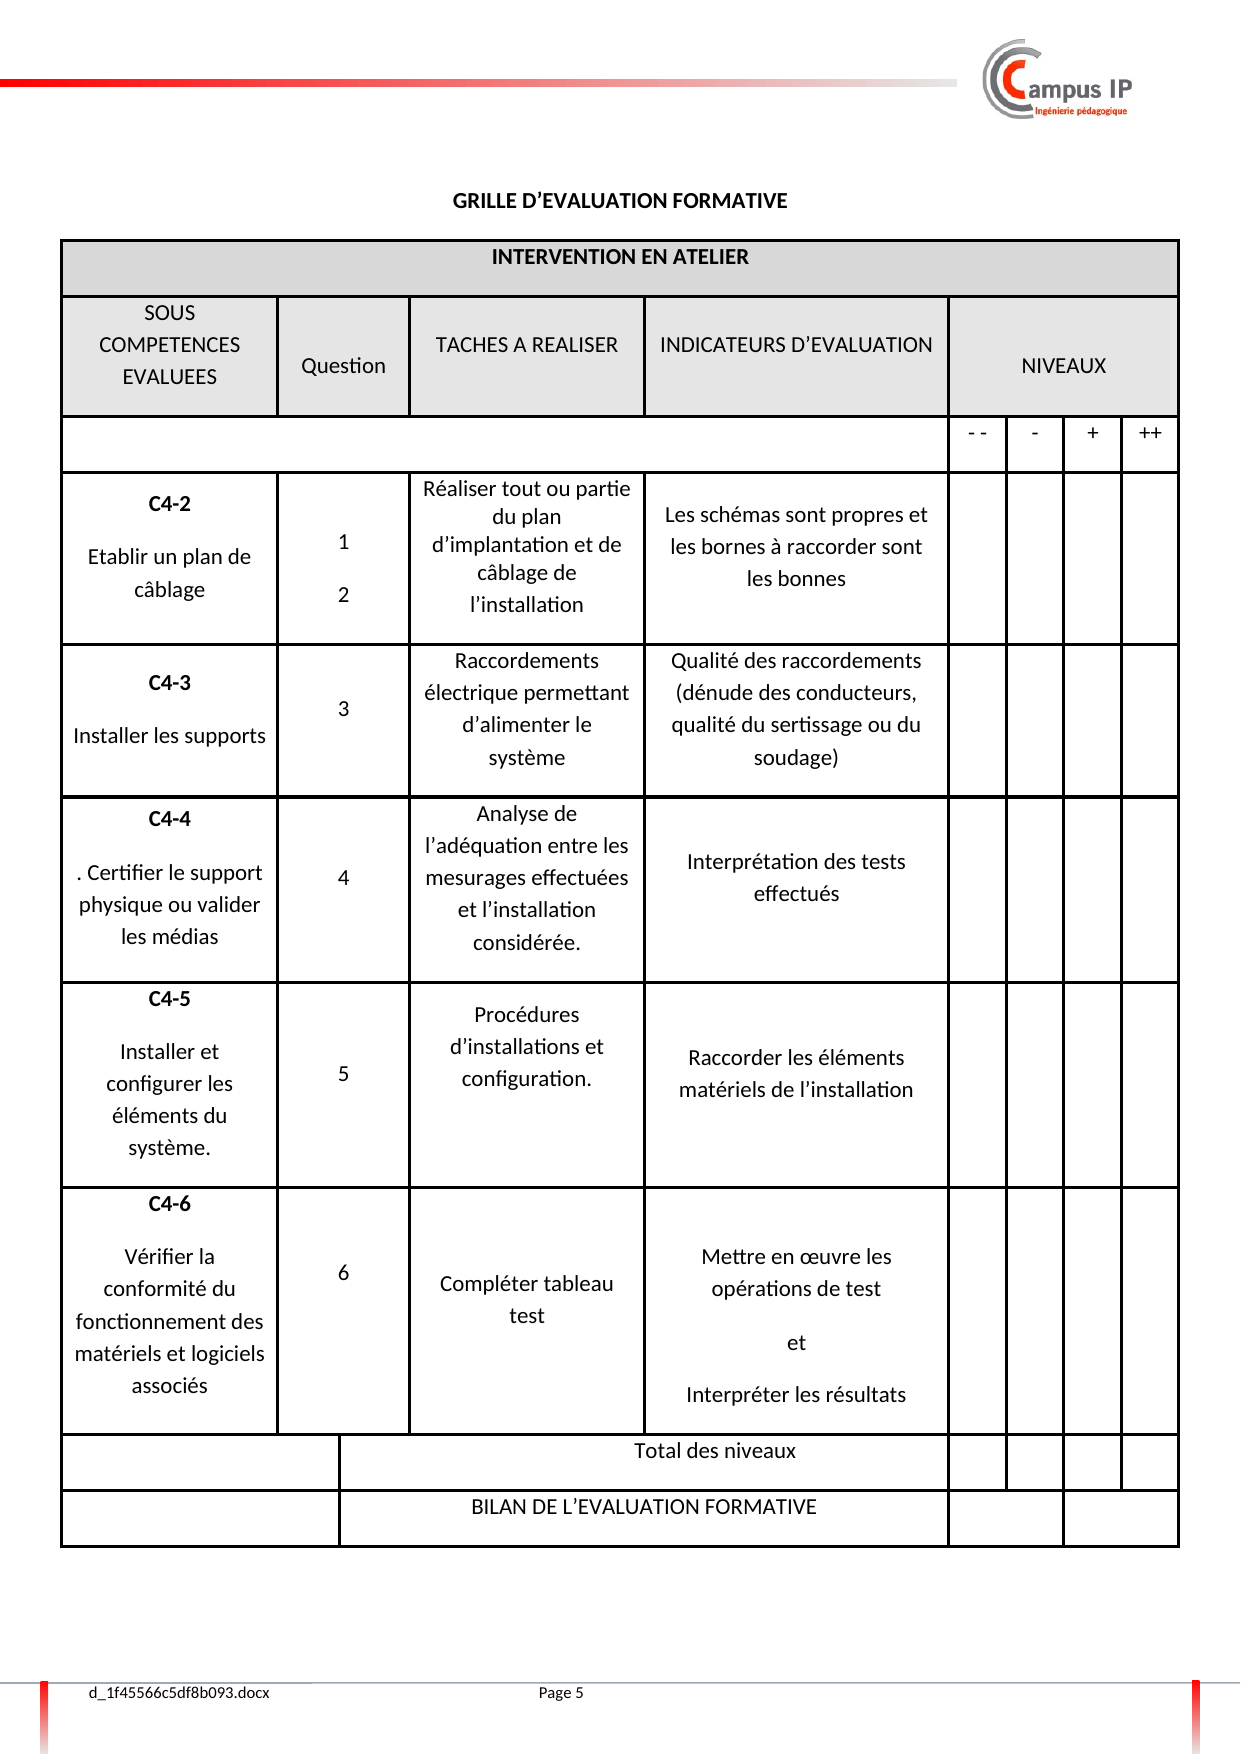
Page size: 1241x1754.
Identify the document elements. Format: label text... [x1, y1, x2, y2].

picture [982, 39, 1149, 119]
table_cell SOUS COMPETENCES EVALUEES [63, 298, 276, 415]
table_cell [1065, 1189, 1120, 1433]
table_cell 1 2 [279, 474, 408, 643]
table_cell [950, 1436, 1005, 1489]
table_cell Total des niveaux [341, 1436, 947, 1489]
table_cell C4-5 Installer et configurer les éléments du système. [63, 984, 276, 1186]
table_cell [950, 984, 1005, 1186]
table_cell NIVEAUX [950, 298, 1177, 415]
table_cell [1008, 799, 1062, 981]
table_cell [63, 1492, 338, 1545]
table_cell [950, 799, 1005, 981]
table_cell Mettre en œuvre les opérations de test et Interpréter les résultats [646, 1189, 947, 1433]
table_cell C4-6 Vérifier la conformité du fonctionnement des matériels et logiciels associés [63, 1189, 276, 1433]
table_cell - - [950, 418, 1005, 471]
table_cell [63, 418, 947, 471]
table_cell 3 [279, 646, 408, 795]
table_cell INDICATEURS D’EVALUATION [646, 298, 947, 415]
table_cell C4-4 . Certifier le support physique ou valider les médias [63, 799, 276, 981]
table_cell [1008, 1189, 1062, 1433]
table_cell - [1008, 418, 1062, 471]
table_cell [1065, 1492, 1177, 1545]
table_cell + [1065, 418, 1120, 471]
table_cell [1123, 1189, 1177, 1433]
table_cell [1008, 1436, 1062, 1489]
table_cell Question [279, 298, 408, 415]
table_cell Qualité des raccordements (dénude des conducteurs, qualité du sertissage ou du soudage) [646, 646, 947, 795]
table_cell [950, 1189, 1005, 1433]
table_cell [1065, 984, 1120, 1186]
table_cell Raccordements électrique permettant d’alimenter le système [411, 646, 643, 795]
table_cell 4 [279, 799, 408, 981]
table_header INTERVENTION EN ATELIER [63, 242, 1177, 295]
table_cell Raccorder les éléments matériels de l’installation [646, 984, 947, 1186]
table_cell [950, 474, 1005, 643]
table_cell Analyse de l’adéquation entre les mesurages effectuées et l’installation considérée. [411, 799, 643, 981]
table_cell Réaliser tout ou partie du plan d’implantation et de câblage de l’installation [411, 474, 643, 643]
table_cell [1123, 1436, 1177, 1489]
table_cell [950, 646, 1005, 795]
table_cell Compléter tableau test [411, 1189, 643, 1433]
table_cell [1123, 799, 1177, 981]
table_cell [1123, 646, 1177, 795]
table_cell [1065, 799, 1120, 981]
table_cell 6 [279, 1189, 408, 1433]
table_cell 5 [279, 984, 408, 1186]
table_cell [1008, 984, 1062, 1186]
table_cell [1123, 474, 1177, 643]
table_cell ++ [1123, 418, 1177, 471]
table_cell [1065, 1436, 1120, 1489]
table_cell [63, 1436, 338, 1489]
table_cell [1008, 646, 1062, 795]
table_cell [950, 1492, 1062, 1545]
table_cell [1065, 474, 1120, 643]
table_cell [1008, 474, 1062, 643]
text GRILLE D’EVALUATION FORMATIVE [89, 186, 1152, 214]
table_cell BILAN DE L’EVALUATION FORMATIVE [341, 1492, 947, 1545]
table_cell C4-3 Installer les supports [63, 646, 276, 795]
table_cell TACHES A REALISER [411, 298, 643, 415]
table_cell Interprétation des tests effectués [646, 799, 947, 981]
table_cell Procédures d’installations et configuration. [411, 984, 643, 1186]
table_cell Les schémas sont propres et les bornes à raccorder sont les bonnes [646, 474, 947, 643]
table_cell [1123, 984, 1177, 1186]
table_cell [1065, 646, 1120, 795]
table_cell C4-2 Etablir un plan de câblage [63, 474, 276, 643]
